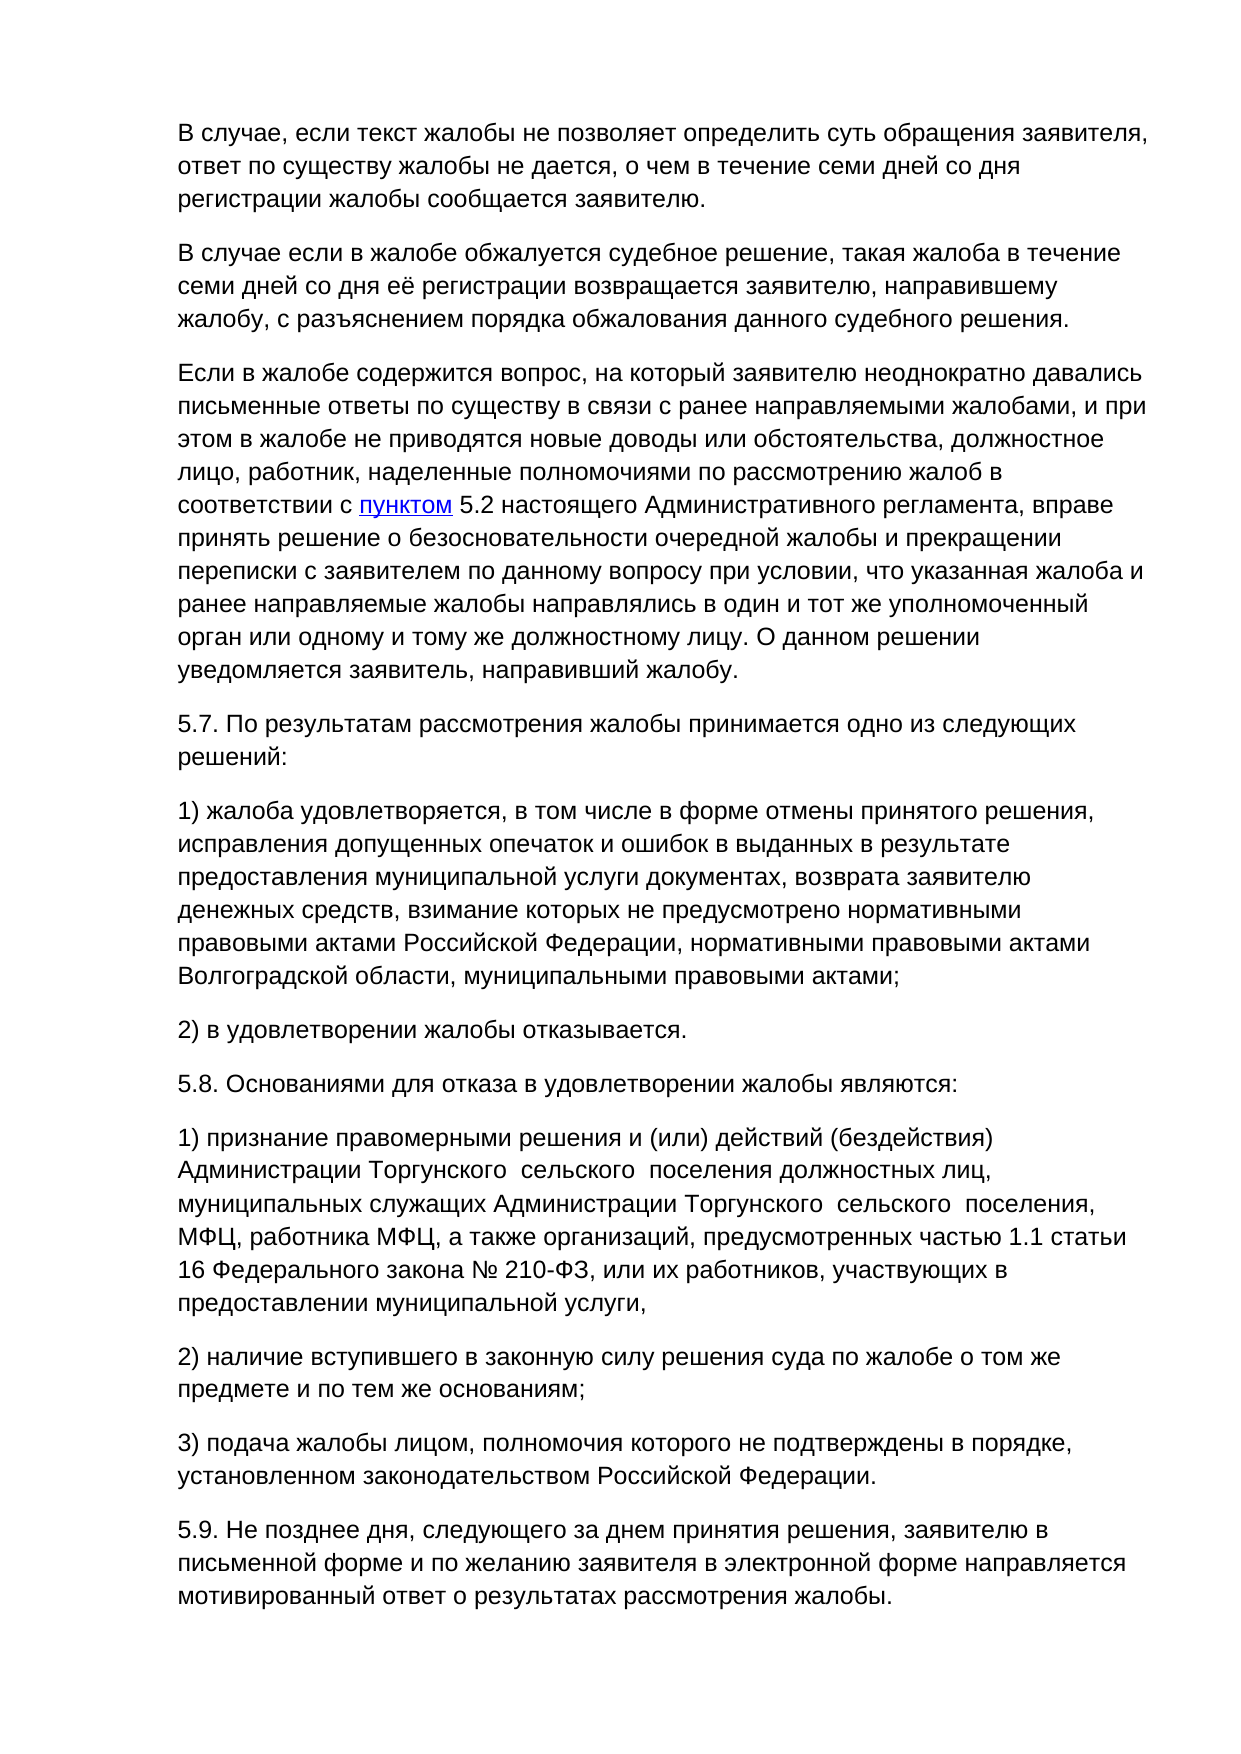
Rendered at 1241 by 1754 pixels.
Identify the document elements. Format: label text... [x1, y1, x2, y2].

text В случае, если текст жалобы не позволяет определить суть обращения заявителя, ответ по существу жалобы не дается, о чем в течение семи дней со дня регистрации жалобы сообщается заявителю. [177, 118, 1152, 213]
text В случае если в жалобе обжалуется судебное решение, такая жалоба в течение семи дней со дня её регистрации возвращается заявителю, направившему жалобу, с разъяснением порядка обжалования данного судебного решения. [177, 238, 1152, 333]
text 5.9. Не позднее дня, следующего за днем принятия решения, заявителю в письменной форме и по желанию заявителя в электронной форме направляется мотивированный ответ о результатах рассмотрения жалобы. [177, 1515, 1152, 1610]
text 3) подача жалобы лицом, полномочия которого не подтверждены в порядке, установленном законодательством Российской Федерации. [177, 1428, 1152, 1490]
text 1) признание правомерными решения и (или) действий (бездействия) Администрации Торгунского сельского поселения должностных лиц, муниципальных служащих Администрации Торгунского сельского поселения, МФЦ, работника МФЦ, а также организаций, предусмотренных частью 1.1 статьи 16 Федерального закона № 210-ФЗ, или их работников, участвующих в предоставлении муниципальной услуги, [177, 1122, 1152, 1316]
text 5.7. По результатам рассмотрения жалобы принимается одно из следующих решений: [177, 709, 1152, 771]
text 5.8. Основаниями для отказа в удовлетворении жалобы являются: [177, 1069, 1152, 1097]
text Если в жалобе содержится вопрос, на который заявителю неоднократно давались письменные ответы по существу в связи с ранее направляемыми жалобами, и при этом в жалобе не приводятся новые доводы или обстоятельства, должностное лицо, работник, наделенные полномочиями по рассмотрению жалоб в соответствии с пунктом 5.2 настоящего Административного регламента, вправе принять решение о безосновательности очередной жалобы и прекращении переписки с заявителем по данному вопросу при условии, что указанная жалоба и ранее направляемые жалобы направлялись в один и тот же уполномоченный орган или одному и тому же должностному лицу. О данном решении уведомляется заявитель, направивший жалобу. [177, 358, 1152, 684]
text 1) жалоба удовлетворяется, в том числе в форме отмены принятого решения, исправления допущенных опечаток и ошибок в выданных в результате предоставления муниципальной услуги документах, возврата заявителю денежных средств, взимание которых не предусмотрено нормативными правовыми актами Российской Федерации, нормативными правовыми актами Волгоградской области, муниципальными правовыми актами; [177, 796, 1152, 990]
text 2) в удовлетворении жалобы отказывается. [177, 1015, 1152, 1043]
text 2) наличие вступившего в законную силу решения суда по жалобе о том же предмете и по тем же основаниям; [177, 1341, 1152, 1403]
